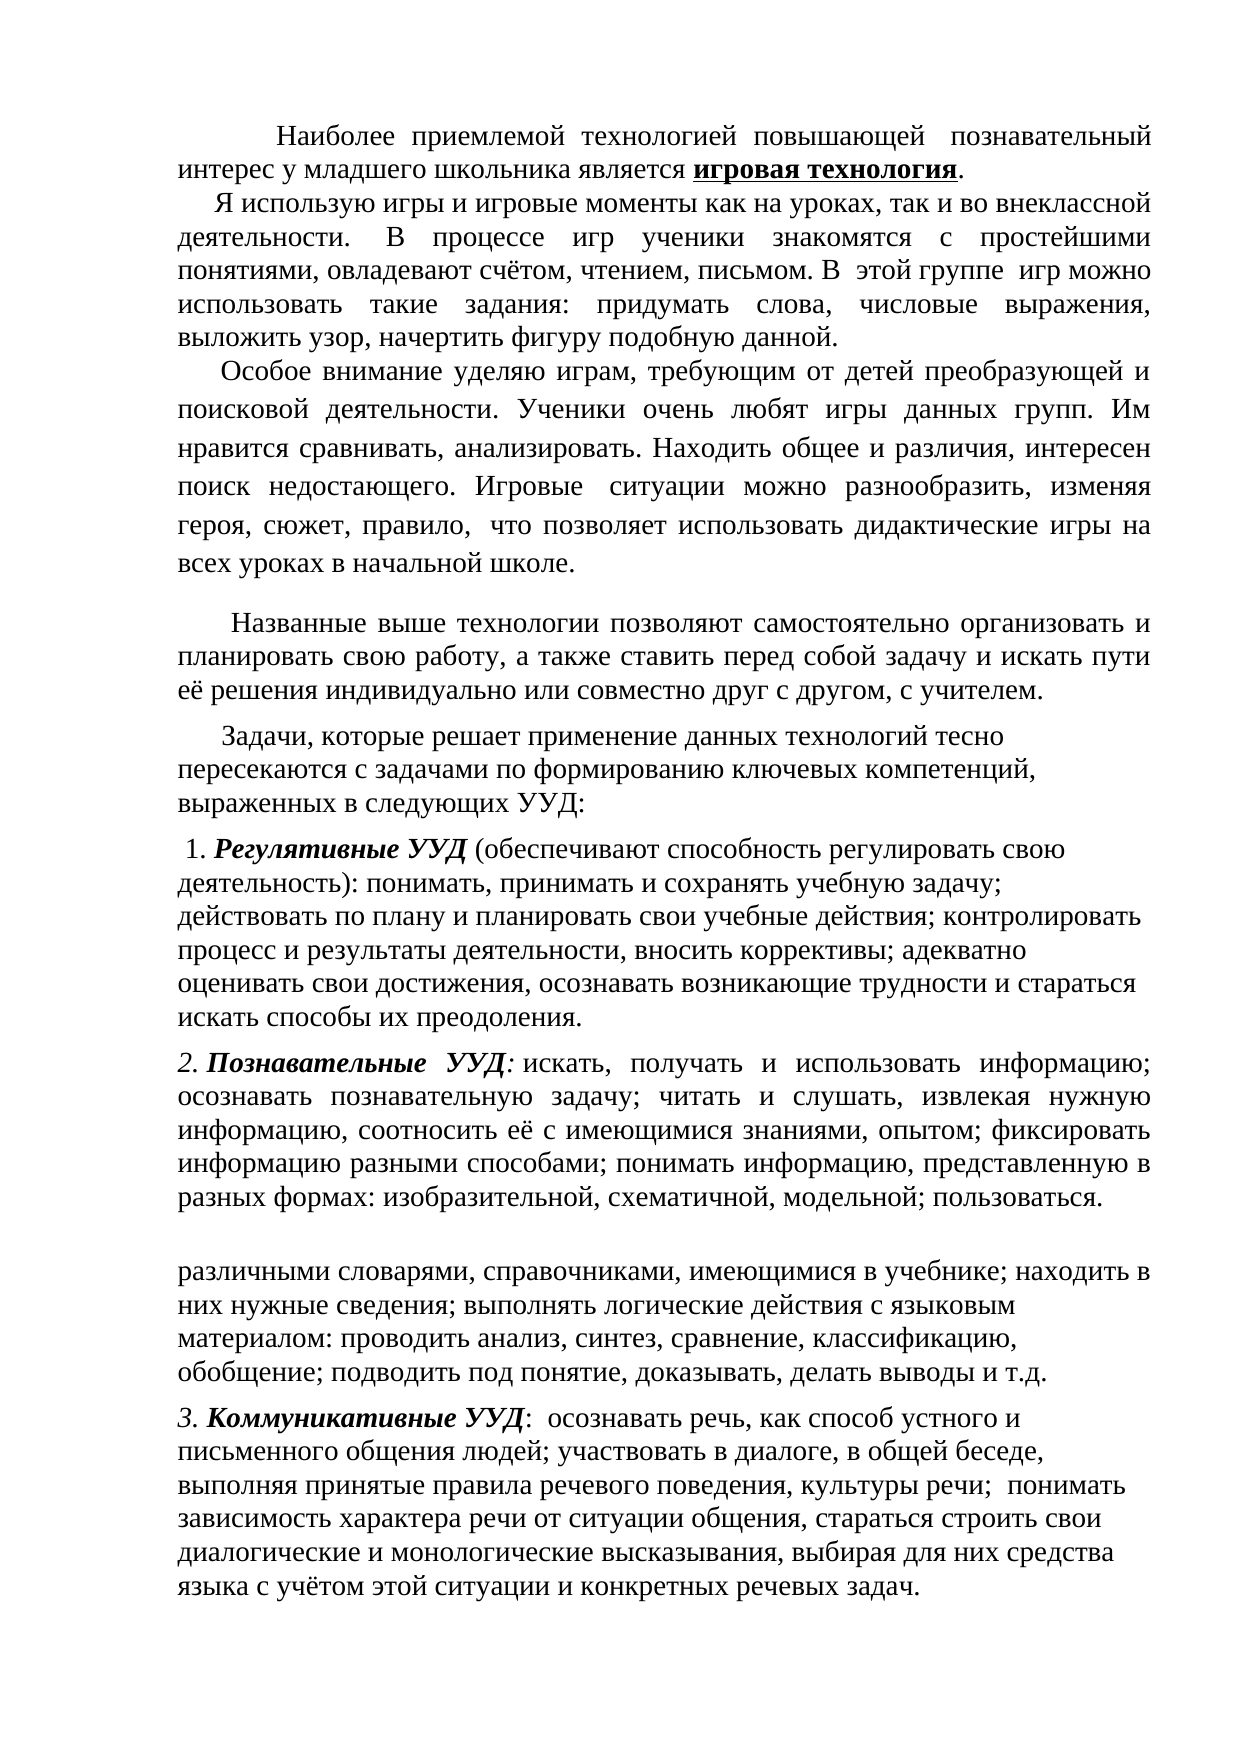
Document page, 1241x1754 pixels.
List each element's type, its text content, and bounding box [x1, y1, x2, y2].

text 1. Регулятивные УУД (обеспечивают способность регулировать свою деятельность): понимать, принимать и сохранять учебную задачу; действовать по плану и планировать свои учебные действия; контролировать процесс и результаты деятельности, вносить коррективы; адекватно оценивать свои достижения, осознавать возникающие трудности и стараться искать способы их преодоления. [177, 831, 1152, 1032]
text различными словарями, справочниками, имеющимися в учебнике; находить в них нужные сведения; выполнять логические действия с языковым материалом: проводить анализ, синтез, сравнение, классификацию, обобщение; подводить под понятие, доказывать, делать выводы и т.д. [177, 1253, 1152, 1387]
text 3. Коммуникативные УУД: осознавать речь, как способ устного и письменного общения людей; участвовать в диалоге, в общей беседе, выполняя принятые правила речевого поведения, культуры речи; понимать зависимость характера речи от ситуации общения, стараться строить свои диалогические и монологические высказывания, выбирая для них средства языка с учётом этой ситуации и конкретных речевых задач. [177, 1400, 1152, 1601]
text Задачи, которые решает применение данных технологий тесно пересекаются с задачами по формированию ключевых компетенций, выраженных в следующих УУД: [177, 718, 1152, 819]
text Названные выше технологии позволяют самостоятельно организовать и планировать свою работу, а также ставить перед собой задачу и искать пути её решения индивидуально или совместно друг с другом, с учителем. [177, 605, 1152, 706]
text 2. Познавательные УУД: искать, получать и использовать информацию; осознавать познавательную задачу; читать и слушать, извлекая нужную информацию, соотносить её с имеющимися знаниями, опытом; фиксировать информацию разными способами; понимать информацию, представленную в разных формах: изобразительной, схематичной, модельной; пользоваться. [177, 1045, 1152, 1213]
text Я использую игры и игровые моменты как на уроках, так и во внеклассной деятельности. В процессе игр ученики знакомятся с простейшими понятиями, овладевают счётом, чтением, письмом. В этой группе игр можно использовать такие задания: придумать слова, числовые выражения, выложить узор, начертить фигуру подобную данной. [177, 185, 1152, 353]
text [177, 118, 1152, 185]
text Особое внимание уделяю играм, требующим от детей преобразующей и поисковой деятельности. Ученики очень любят игры данных групп. Им нравится сравнивать, анализировать. Находить общее и различия, интересен поиск недостающего. Игровые ситуации можно разнообразить, изменяя героя, сюжет, правило, что позволяет использовать дидактические игры на всех уроках в начальной школе. [177, 353, 1152, 579]
